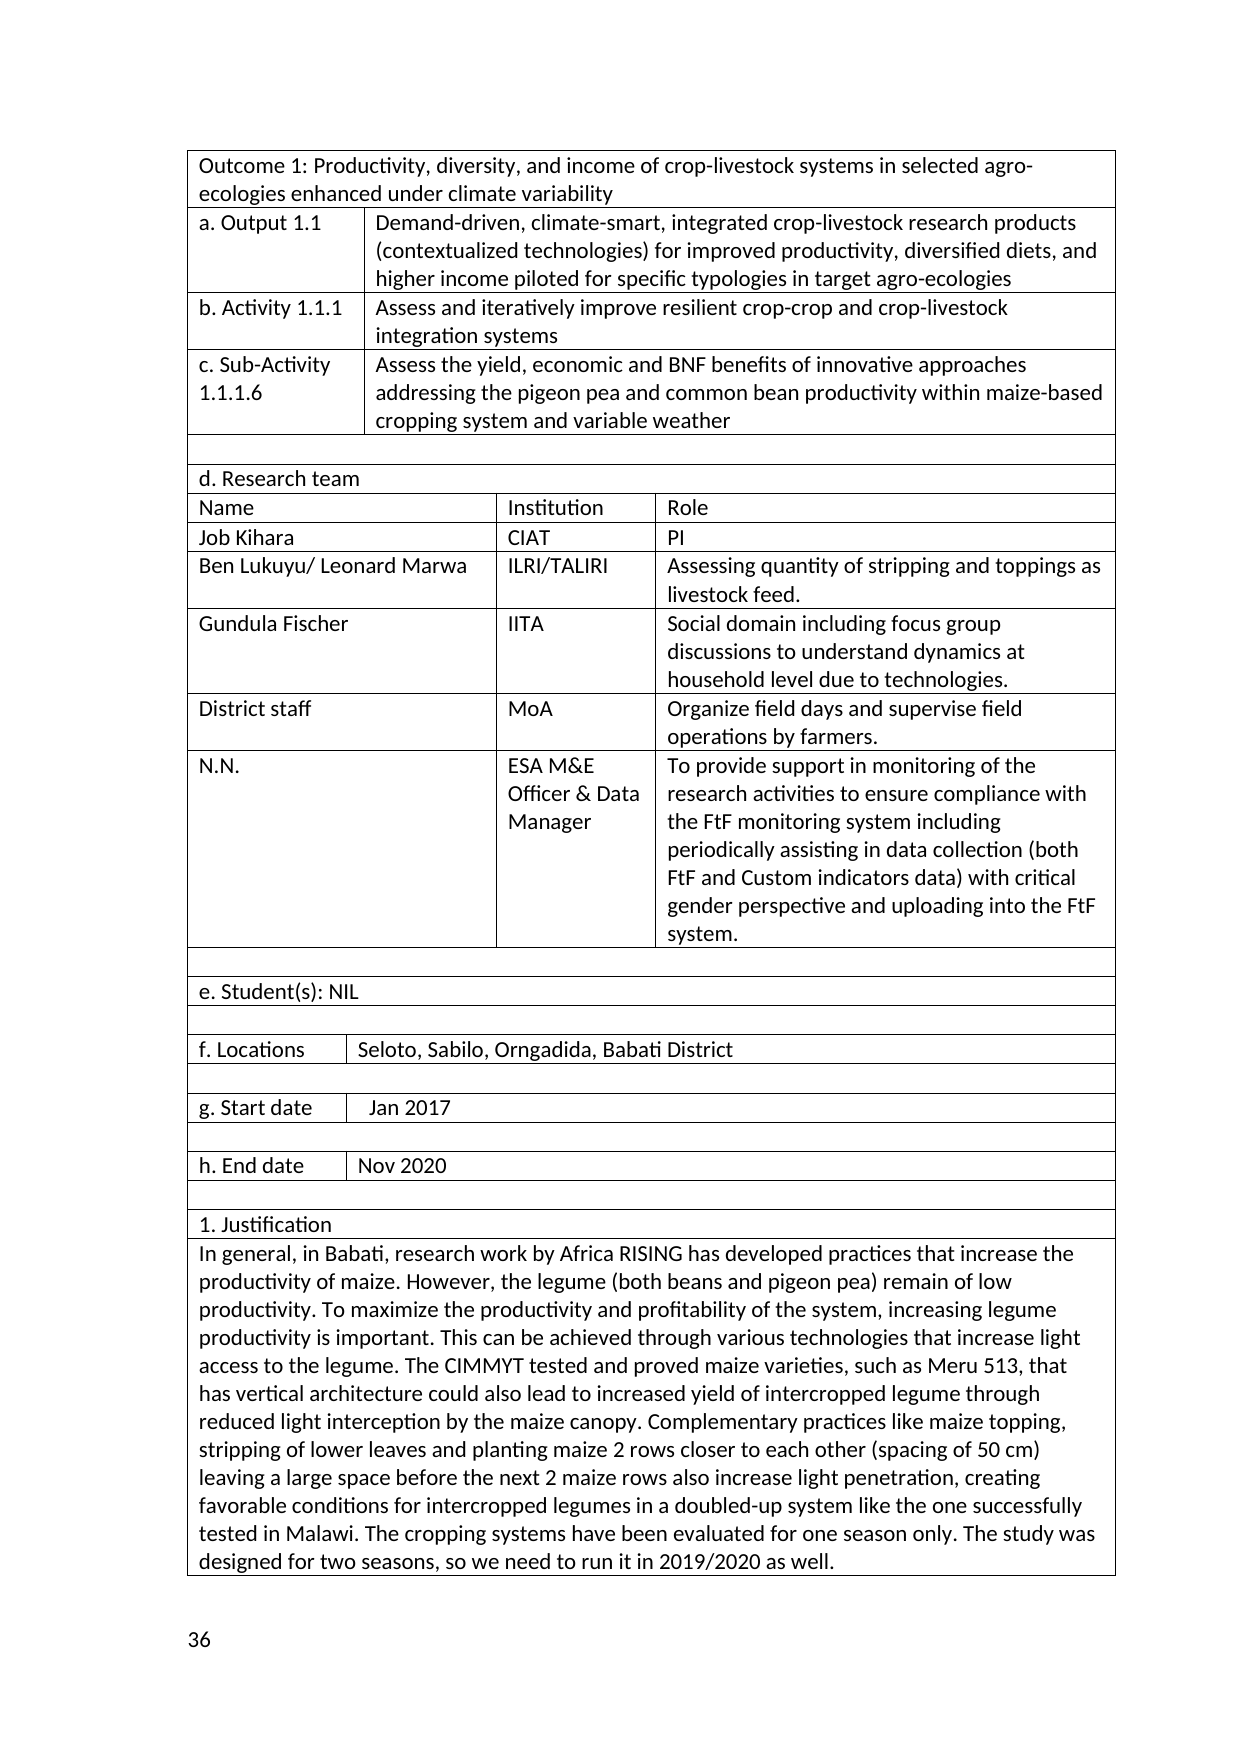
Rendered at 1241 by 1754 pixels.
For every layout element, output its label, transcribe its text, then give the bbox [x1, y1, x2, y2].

table_header Outcome 1: Productivity, diversity, and income of crop-livestock systems in selected agro-ecologies enhanced under climate variability [188, 151, 1115, 207]
table_cell ESA M&E Officer & Data Manager [497, 751, 655, 947]
table_cell Organize field days and supervise field operations by farmers. [656, 694, 1115, 750]
table_cell Job Kihara [188, 523, 496, 551]
table_cell h. End date [188, 1152, 346, 1180]
table_cell [347, 1094, 1115, 1122]
table_cell Assessing quantity of stripping and toppings as livestock feed. [656, 552, 1115, 608]
table_cell a. Output 1.1 [188, 208, 364, 292]
table_cell f. Locations [188, 1035, 346, 1063]
table_cell Institution [497, 494, 655, 522]
table_cell g. Start date [188, 1094, 346, 1122]
table_cell [188, 1123, 1115, 1151]
table_cell Demand-driven, climate-smart, integrated crop-livestock research products (contextualized technologies) for improved productivity, diversified diets, and higher income piloted for specific typologies in target agro-ecologies [365, 208, 1115, 292]
table_cell N.N. [188, 751, 496, 947]
table_cell Name [188, 494, 496, 522]
table_cell b. Activity 1.1.1 [188, 293, 364, 349]
table_cell d. Research team [188, 465, 1115, 492]
table_cell Seloto, Sabilo, Orngadida, Babati District [347, 1035, 1115, 1063]
table_cell In general, in Babati, research work by Africa RISING has developed practices that increase the productivity of maize. However, the legume (both beans and pigeon pea) remain of low productivity. To maximize the productivity and profitability of the system, increasing legume productivity is important. This can be achieved through various technologies that increase light access to the legume. The CIMMYT tested and proved maize varieties, such as Meru 513, that has vertical architecture could also lead to increased yield of intercropped legume through reduced light interception by the maize canopy. Complementary practices like maize topping, stripping of lower leaves and planting maize 2 rows closer to each other (spacing of 50 cm) leaving a large space before the next 2 maize rows also increase light penetration, creating favorable conditions for intercropped legumes in a doubled-up system like the one successfully tested in Malawi. The cropping systems have been evaluated for one season only. The study was designed for two seasons, so we need to run it in 2019/2020 as well. [188, 1239, 1115, 1575]
table_cell e. Student(s): NIL [188, 977, 1115, 1005]
table_cell Assess the yield, economic and BNF benefits of innovative approaches addressing the pigeon pea and common bean productivity within maize-based cropping system and variable weather [365, 350, 1115, 434]
table_cell IITA [497, 609, 655, 693]
table_cell [188, 1181, 1115, 1209]
table_cell [188, 1064, 1115, 1092]
table_cell 1. Justification [188, 1210, 1115, 1238]
table_cell CIAT [497, 523, 655, 551]
table_cell District staff [188, 694, 496, 750]
table_cell Social domain including focus group discussions to understand dynamics at household level due to technologies. [656, 609, 1115, 693]
table_cell Nov 2020 [347, 1152, 1115, 1180]
table_cell MoA [497, 694, 655, 750]
table_cell Ben Lukuyu/ Leonard Marwa [188, 552, 496, 608]
table_cell Assess and iteratively improve resilient crop-crop and crop-livestock integration systems [365, 293, 1115, 349]
table_cell Role [656, 494, 1115, 522]
table_cell To provide support in monitoring of the research activities to ensure compliance with the FtF monitoring system including periodically assisting in data collection (both FtF and Custom indicators data) with critical gender perspective and uploading into the FtF system. [656, 751, 1115, 947]
table_cell [188, 948, 1115, 976]
table_cell PI [656, 523, 1115, 551]
table_cell [188, 1006, 1115, 1034]
table_cell Gundula Fischer [188, 609, 496, 693]
table_cell ILRI/TALIRI [497, 552, 655, 608]
table_cell c. Sub-Activity 1.1.1.6 [188, 350, 364, 434]
table_cell [188, 435, 1115, 463]
